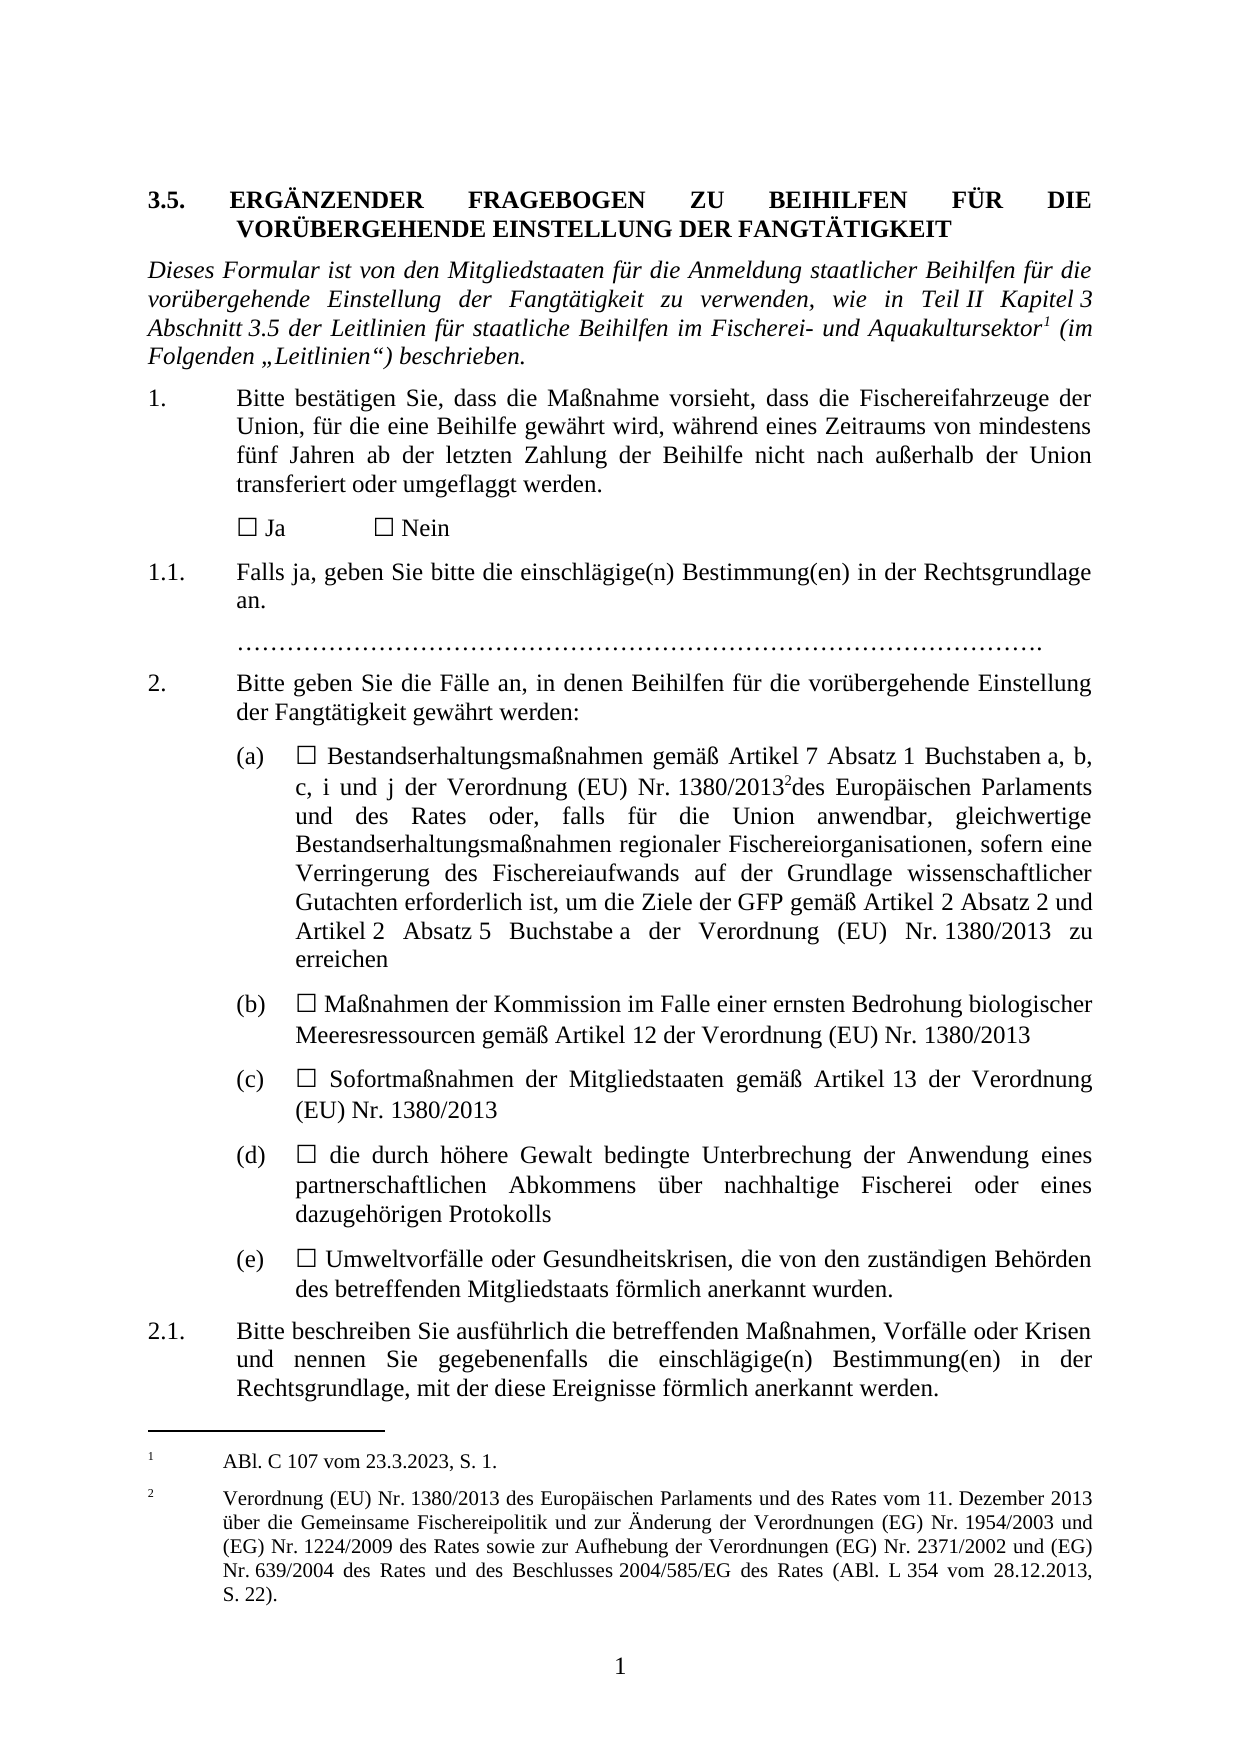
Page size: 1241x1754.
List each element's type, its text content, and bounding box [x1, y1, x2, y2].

text (b) Maßnahmen der Kommission im Falle einer ernsten Bedrohung biologischer Meeresressourcen gemäß Artikel 12 der Verordnung (EU) Nr. 1380/2013 [236, 986, 1093, 1048]
text Ja Nein [236, 510, 1093, 544]
text (c) Sofortmaßnahmen der Mitgliedstaaten gemäß Artikel 13 der Verordnung (EU) Nr. 1380/2013 [236, 1061, 1093, 1124]
text 2. Bitte geben Sie die Fälle an, in denen Beihilfen für die vorübergehende Einstellung der Fangtätigkeit gewährt werden: [148, 668, 1093, 725]
text 1.1. Falls ja, geben Sie bitte die einschlägige(n) Bestimmung(en) in der Rechtsgrundlage an. [148, 557, 1093, 614]
text Dieses Formular ist von den Mitgliedstaaten für die Anmeldung staatlicher Beihilfen für die vorübergehende Einstellung der Fangtätigkeit zu verwenden, wie in Teil II Kapitel 3 Abschnitt 3.5 der Leitlinien für staatliche Beihilfen im Fischerei- und Aquakultursektor (im Folgenden „Leitlinien“) beschrieben. [148, 255, 1093, 370]
text (d) die durch höhere Gewalt bedingte Unterbrechung der Anwendung eines partnerschaftlichen Abkommens über nachhaltige Fischerei oder eines dazugehörigen Protokolls [236, 1136, 1093, 1228]
text ……………………………………………………………………………………. [236, 627, 1093, 655]
text 2.1. Bitte beschreiben Sie ausführlich die betreffenden Maßnahmen, Vorfälle oder Krisen und nennen Sie gegebenenfalls die einschlägige(n) Bestimmung(en) in der Rechtsgrundlage, mit der diese Ereignisse förmlich anerkannt werden. [148, 1316, 1093, 1402]
text 1. Bitte bestätigen Sie, dass die Maßnahme vorsieht, dass die Fischereifahrzeuge der Union, für die eine Beihilfe gewährt wird, während eines Zeitraums von mindestens fünf Jahren ab der letzten Zahlung der Beihilfe nicht nach außerhalb der Union transferiert oder umgeflaggt werden. [148, 383, 1093, 498]
subtitle 3.5. ERGÄNZENDER FRAGEBOGEN ZU BEIHILFEN FÜR DIE VORÜBERGEHENDE EINSTELLUNG DER FANGTÄTIGKEIT [148, 185, 1093, 243]
text (a) Bestandserhaltungsmaßnahmen gemäß Artikel 7 Absatz 1 Buchstaben a, b, c, i und j der Verordnung (EU) Nr. 1380/2013des Europäischen Parlaments und des Rates oder, falls für die Union anwendbar, gleichwertige Bestandserhaltungsmaßnahmen regionaler Fischereiorganisationen, sofern eine Verringerung des Fischereiaufwands auf der Grundlage wissenschaftlicher Gutachten erforderlich ist, um die Ziele der GFP gemäß Artikel 2 Absatz 2 und Artikel 2 Absatz 5 Buchstabe a der Verordnung (EU) Nr. 1380/2013 zu erreichen [236, 738, 1093, 973]
text (e) Umweltvorfälle oder Gesundheitskrisen, die von den zuständigen Behörden des betreffenden Mitgliedstaats förmlich anerkannt wurden. [236, 1240, 1093, 1303]
